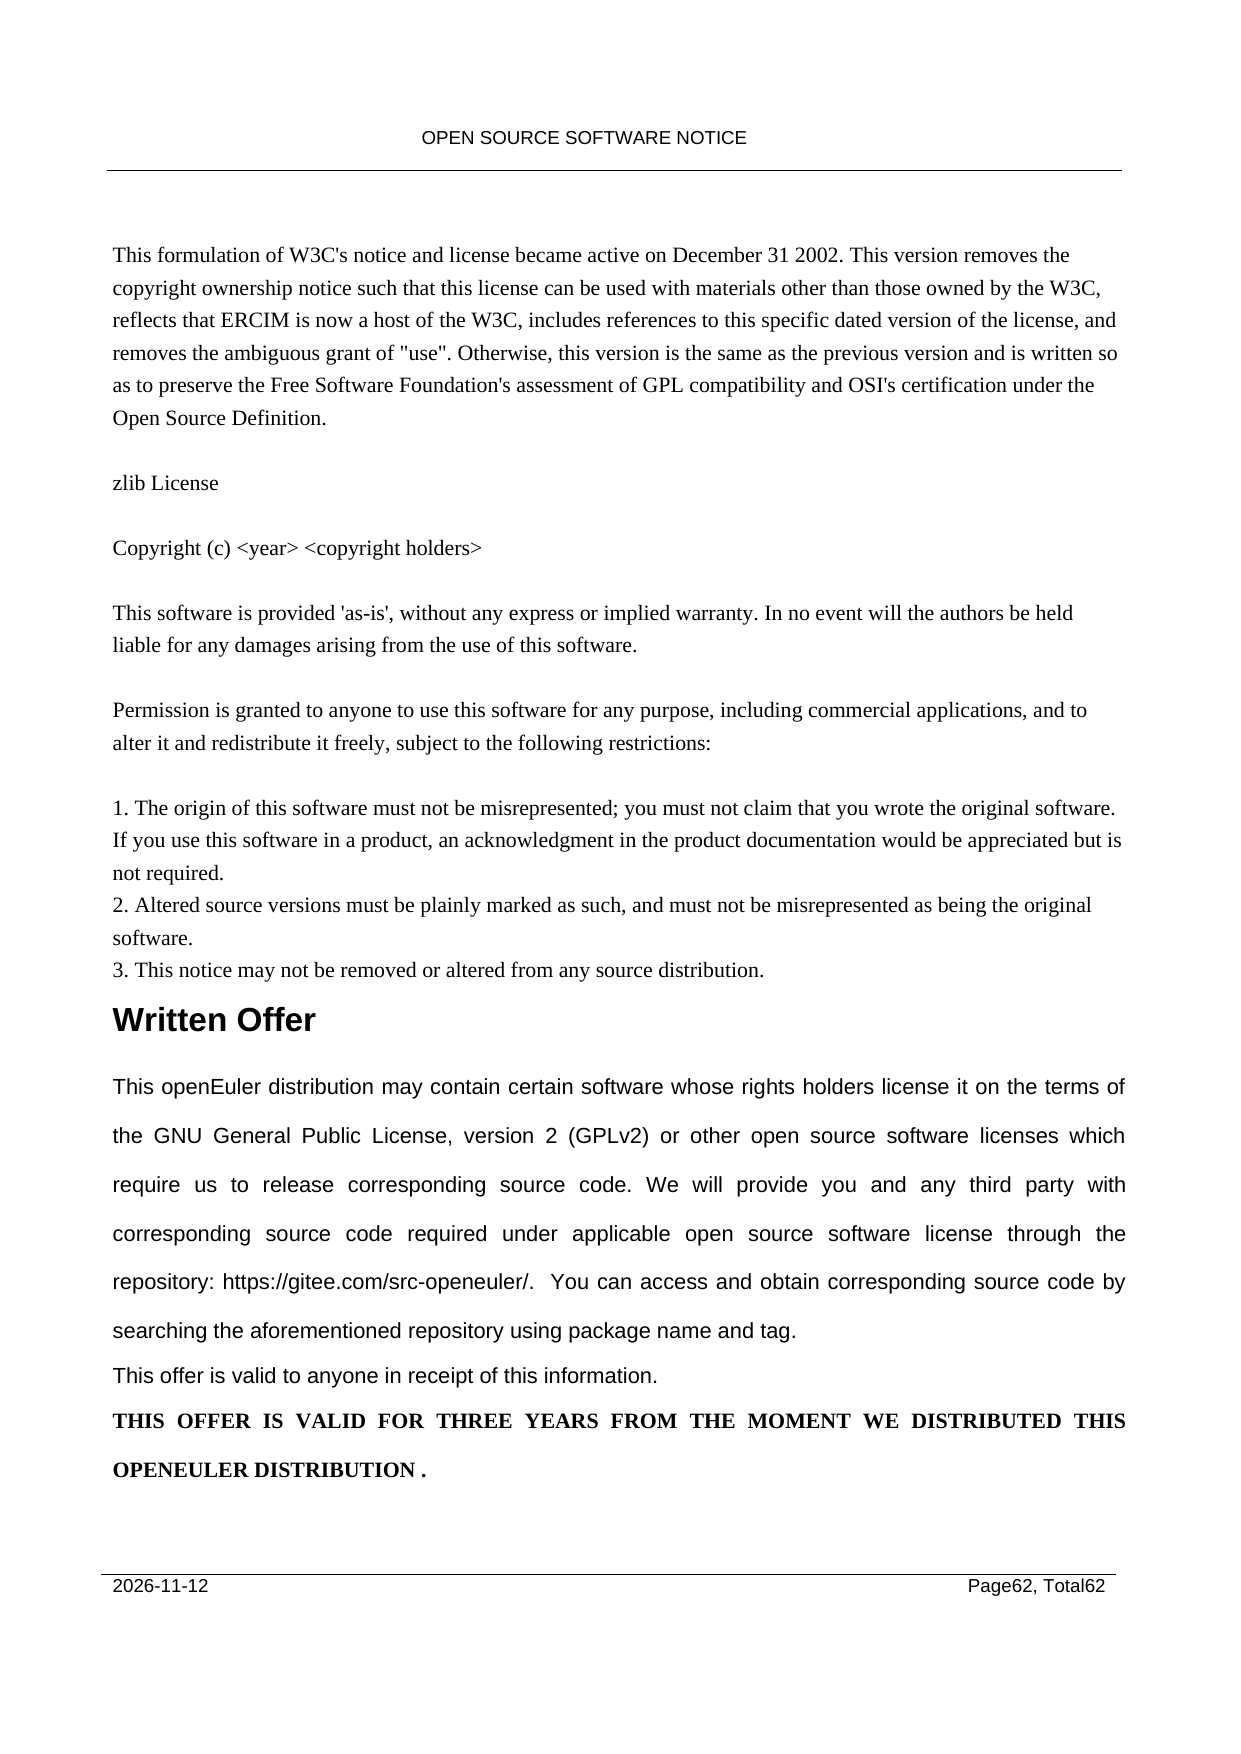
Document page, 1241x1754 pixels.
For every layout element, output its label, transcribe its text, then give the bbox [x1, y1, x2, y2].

text THIS OFFER IS VALID FOR THREE YEARS FROM THE MOMENT WE DISTRIBUTED THIS OPENEULER DISTRIBUTION . [112, 1404, 1128, 1486]
text This openEuler distribution may contain certain software whose rights holders license it on the terms of the GNU General Public License, version 2 (GPLv2) or other open source software licenses which require us to release corresponding source code. We will provide you and any third party with corresponding source code required under applicable open source software license through the repository: https://gitee.com/src-openeuler/. You can access and obtain corresponding source code by searching the aforementioned repository using package name and tag. [112, 1071, 1128, 1347]
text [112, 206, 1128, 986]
text This offer is valid to anyone in receipt of this information. [112, 1359, 1128, 1392]
text Written Offer [112, 986, 1128, 1051]
